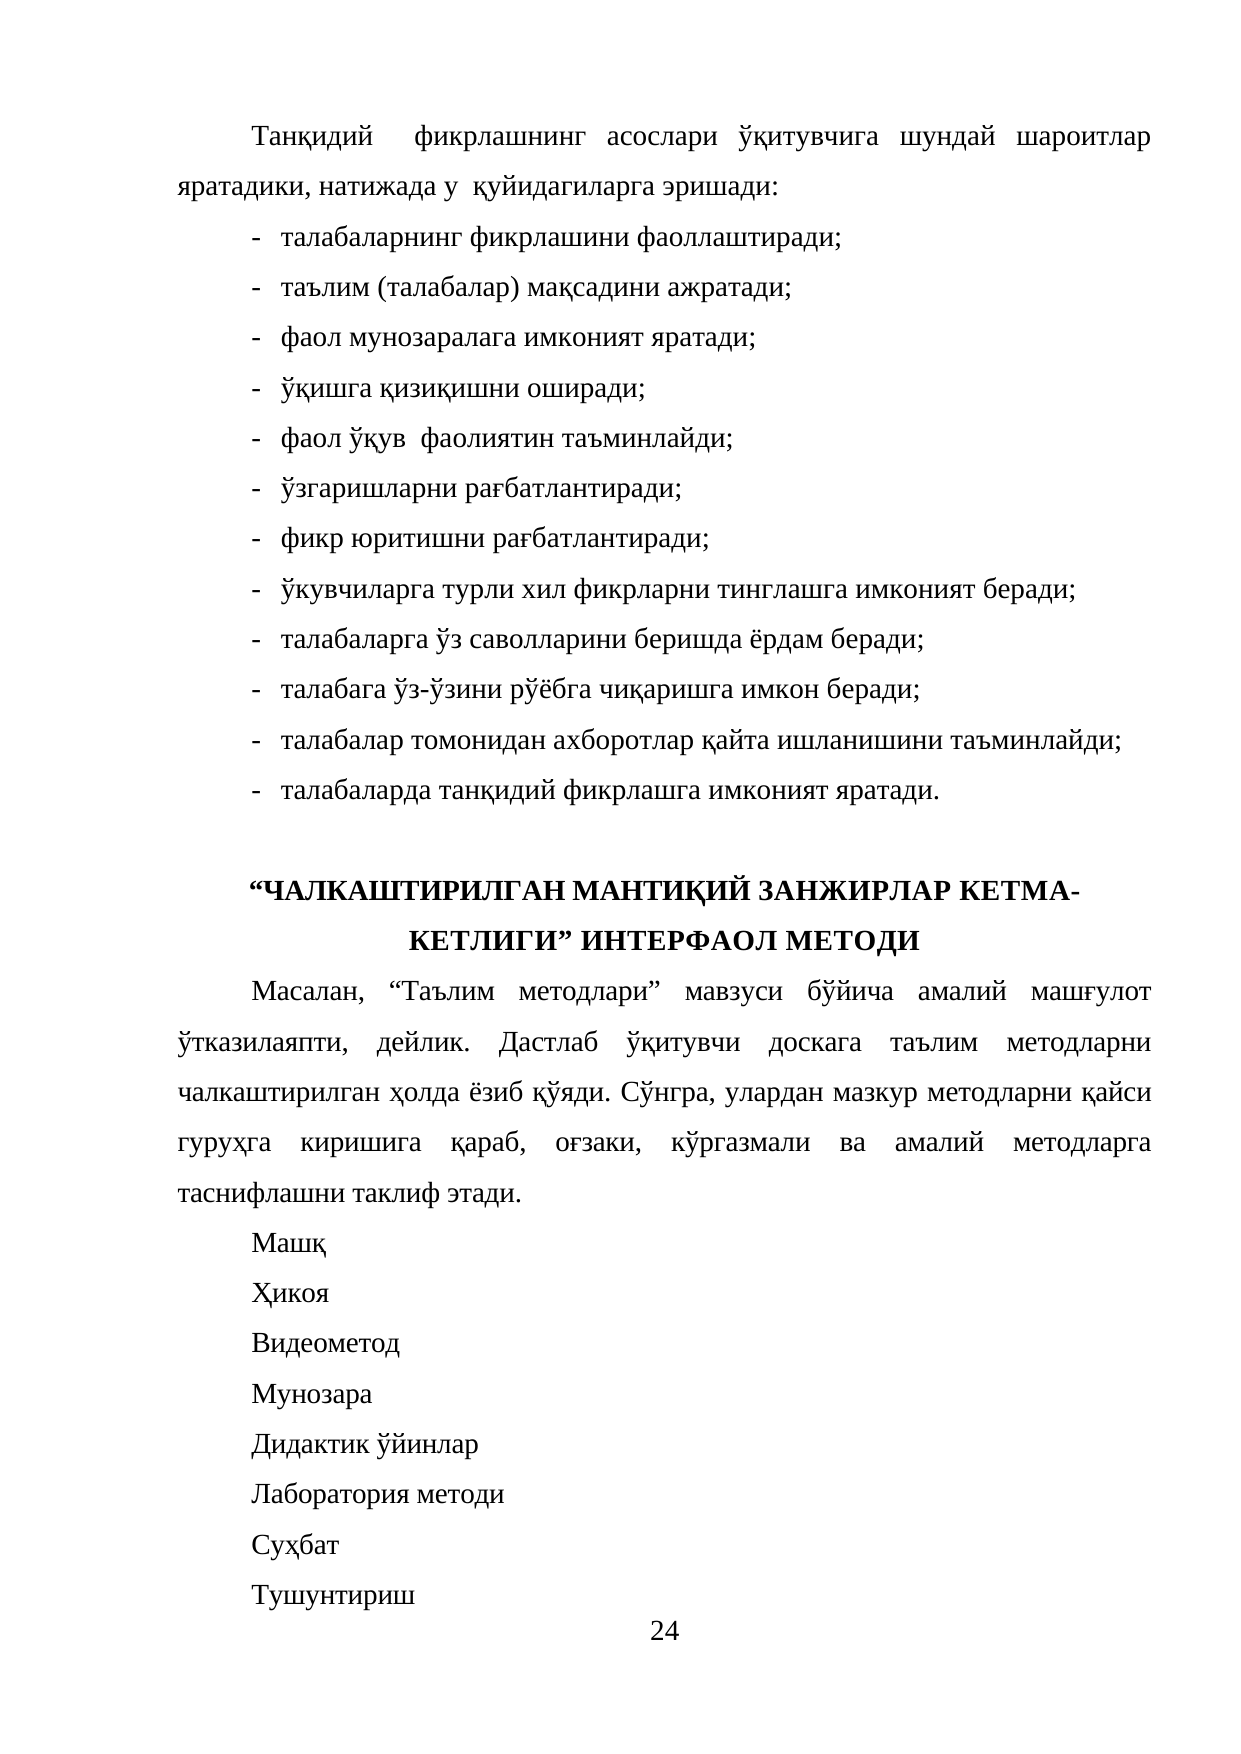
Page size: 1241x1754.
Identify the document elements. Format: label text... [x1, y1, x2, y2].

list фаол ўқув фаолиятин таъминлайди; [177, 420, 1152, 453]
list ўқишга қизиқишни оширади; [177, 370, 1152, 403]
text Тушунтириш [177, 1577, 1152, 1611]
text Танқидий фикрлашнинг асослари ўқитувчига шундай шароитлар яратадики, натижада у қуйидагиларга эришади: [177, 118, 1152, 202]
text Дидактик ўйинлар [177, 1426, 1152, 1460]
list талабага ўз-ўзини рўёбга чиқаришга имкон беради; [177, 672, 1152, 705]
text Масалан, “Таълим методлари” мавзуси бўйича амалий машғулот ўтказилаяпти, дейлик. Дастлаб ўқитувчи доскага таълим методларни чалкаштирилган ҳолда ёзиб қўяди. Сўнгра, улардан мазкур методларни қайси гуруҳга киришига қараб, оғзаки, кўргазмали ва амалий методларга таснифлашни таклиф этади. [177, 973, 1152, 1208]
list ўзгаришларни рағбатлантиради; [177, 470, 1152, 504]
text Мунозара [177, 1376, 1152, 1409]
list талабаларда танқидий фикрлашга имконият яратади. [177, 772, 1152, 806]
list фикр юритишни рағбатлантиради; [177, 521, 1152, 554]
list талабаларнинг фикрлашини фаоллаштиради; [177, 219, 1152, 252]
text Машқ [177, 1225, 1152, 1258]
text “ЧАЛКАШТИРИЛГАН МАНТИҚИЙ ЗАНЖИРЛАР КЕТМА-КЕТЛИГИ” ИНТЕРФАОЛ МЕТОДИ [177, 873, 1152, 957]
list талабаларга ўз саволларини беришда ёрдам беради; [177, 621, 1152, 655]
text Лаборатория методи [177, 1477, 1152, 1510]
text Ҳикоя [177, 1275, 1152, 1309]
list фаол мунозаралага имконият яратади; [177, 319, 1152, 353]
list талабалар томонидан ахборотлар қайта ишланишини таъминлайди; [177, 722, 1152, 755]
text Суҳбат [177, 1527, 1152, 1560]
text Видеометод [177, 1326, 1152, 1359]
list ўкувчиларга турли хил фикрларни тинглашга имконият беради; [177, 571, 1152, 604]
list таълим (талабалар) мақсадини ажратади; [177, 269, 1152, 303]
